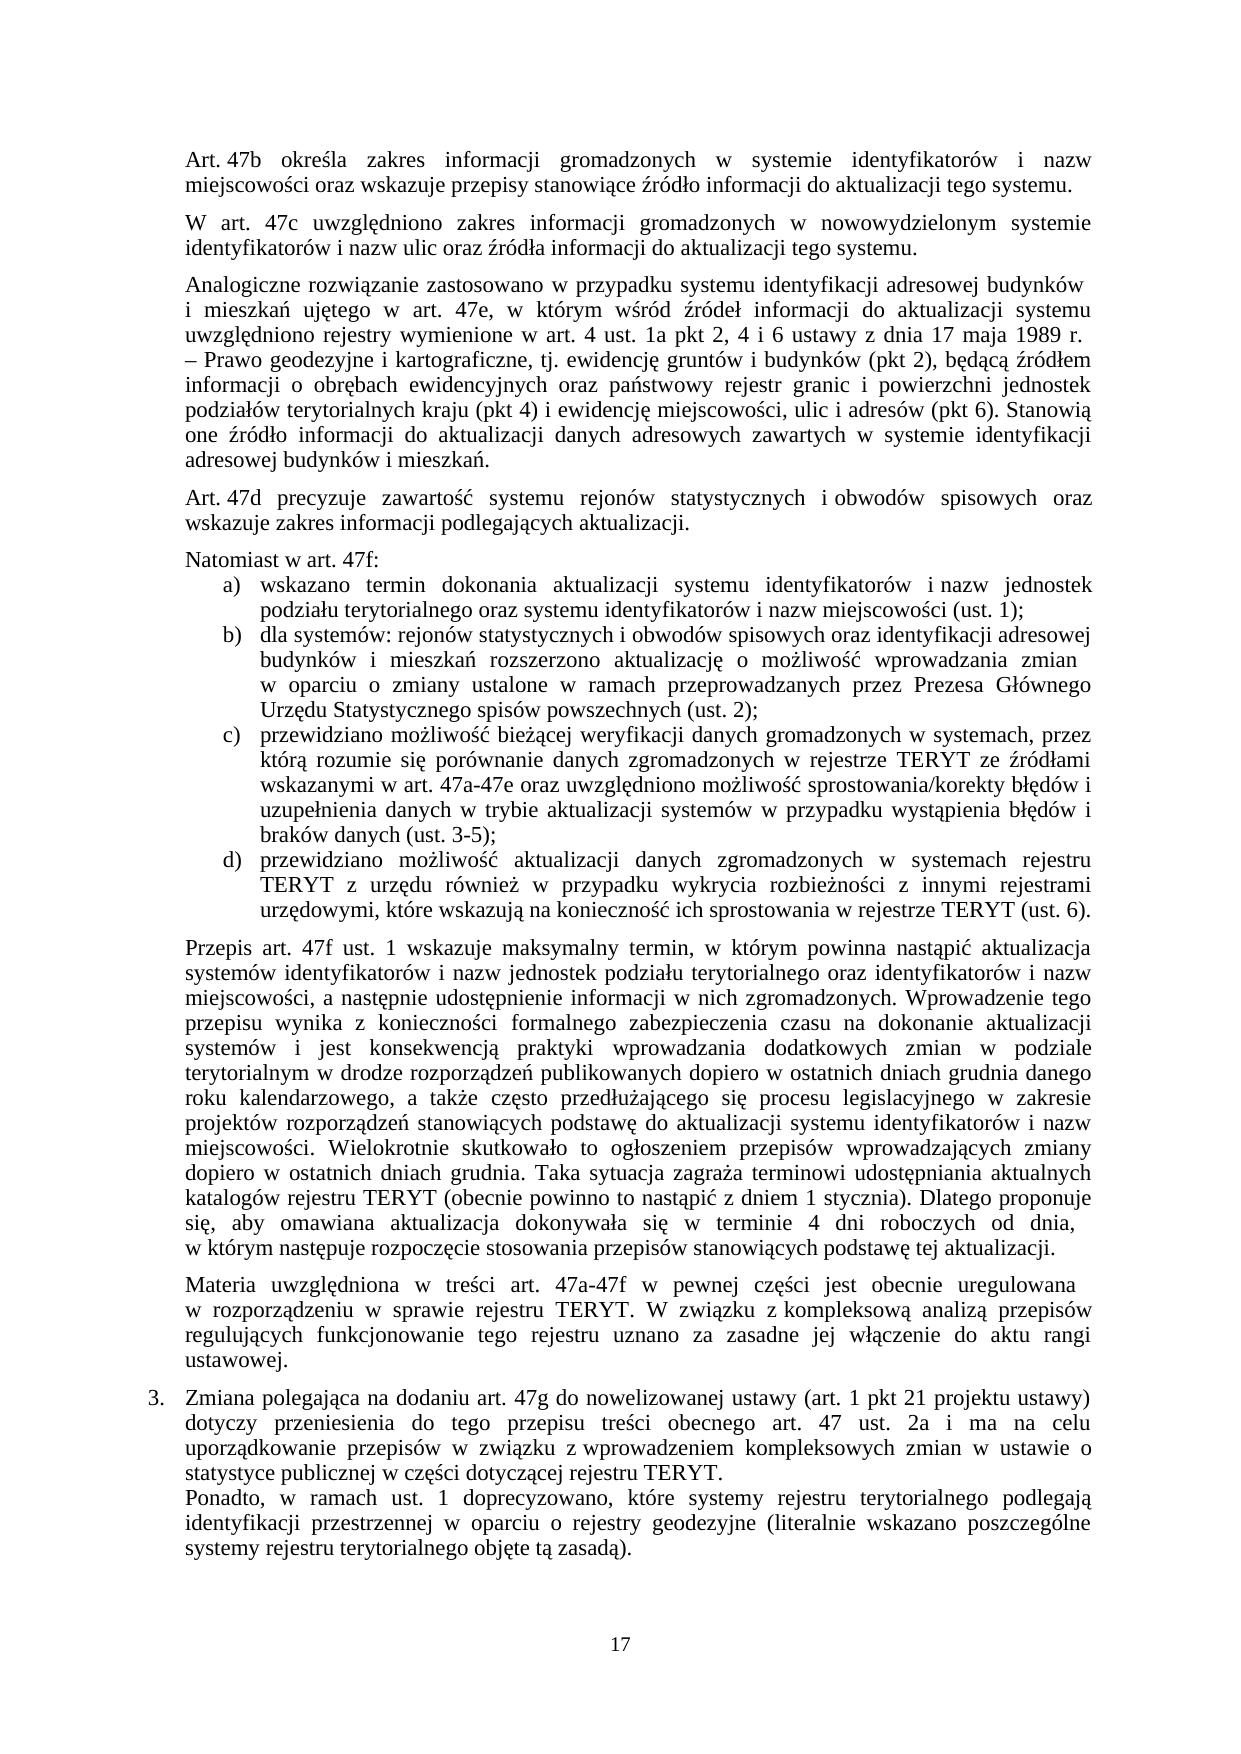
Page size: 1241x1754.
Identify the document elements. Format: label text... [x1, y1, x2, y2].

list Analogiczne rozwiązanie zastosowano w przypadku systemu identyfikacji adresowej budynków i mieszkań ujętego w art. 47e, w którym wśród źródeł informacji do aktualizacji systemu uwzględniono rejestry wymienione w art. 4 ust. 1a pkt 2, 4 i 6 ustawy z dnia 17 maja 1989 r. – Prawo geodezyjne i kartograficzne, tj. ewidencję gruntów i budynków (pkt 2), będącą źródłem informacji o obrębach ewidencyjnych oraz państwowy rejestr granic i powierzchni jednostek podziałów terytorialnych kraju (pkt 4) i ewidencję miejscowości, ulic i adresów (pkt 6). Stanowią one źródło informacji do aktualizacji danych adresowych zawartych w systemie identyfikacji adresowej budynków i mieszkań. [185, 273, 1093, 473]
list przewidziano możliwość aktualizacji danych zgromadzonych w systemach rejestru TERYT z urzędu również w przypadku wykrycia rozbieżności z innymi rejestrami urzędowymi, które wskazują na konieczność ich sprostowania w rejestrze TERYT (ust. 6). [223, 848, 1093, 923]
list Natomiast w art. 47f: [185, 548, 1093, 573]
list Art. 47b określa zakres informacji gromadzonych w systemie identyfikatorów i nazw miejscowości oraz wskazuje przepisy stanowiące źródło informacji do aktualizacji tego systemu. [185, 148, 1093, 198]
list wskazano termin dokonania aktualizacji systemu identyfikatorów i nazw jednostek podziału terytorialnego oraz systemu identyfikatorów i nazw miejscowości (ust. 1); [223, 573, 1093, 623]
text Przepis art. 47f ust. 1 wskazuje maksymalny termin, w którym powinna nastąpić aktualizacja systemów identyfikatorów i nazw jednostek podziału terytorialnego oraz identyfikatorów i nazw miejscowości, a następnie udostępnienie informacji w nich zgromadzonych. Wprowadzenie tego przepisu wynika z konieczności formalnego zabezpieczenia czasu na dokonanie aktualizacji systemów i jest konsekwencją praktyki wprowadzania dodatkowych zmian w podziale terytorialnym w drodze rozporządzeń publikowanych dopiero w ostatnich dniach grudnia danego roku kalendarzowego, a także często przedłużającego się procesu legislacyjnego w zakresie projektów rozporządzeń stanowiących podstawę do aktualizacji systemu identyfikatorów i nazw miejscowości. Wielokrotnie skutkowało to ogłoszeniem przepisów wprowadzających zmiany dopiero w ostatnich dniach grudnia. Taka sytuacja zagraża terminowi udostępniania aktualnych katalogów rejestru TERYT (obecnie powinno to nastąpić z dniem 1 stycznia). Dlatego proponuje się, aby omawiana aktualizacja dokonywała się w terminie 4 dni roboczych od dnia, w którym następuje rozpoczęcie stosowania przepisów stanowiących podstawę tej aktualizacji. [185, 935, 1093, 1260]
list Zmiana polegająca na dodaniu art. 47g do nowelizowanej ustawy (art. 1 pkt 21 projektu ustawy) dotyczy przeniesienia do tego przepisu treści obecnego art. 47 ust. 2a i ma na celu uporządkowanie przepisów w związku z wprowadzeniem kompleksowych zmian w ustawie o statystyce publicznej w części dotyczącej rejestru TERYT. [148, 1385, 1093, 1485]
list przewidziano możliwość bieżącej weryfikacji danych gromadzonych w systemach, przez którą rozumie się porównanie danych zgromadzonych w rejestrze TERYT ze źródłami wskazanymi w art. 47a-47e oraz uwzględniono możliwość sprostowania/korekty błędów i uzupełnienia danych w trybie aktualizacji systemów w przypadku wystąpienia błędów i braków danych (ust. 3-5); [223, 723, 1093, 848]
list Materia uwzględniona w treści art. 47a-47f w pewnej części jest obecnie uregulowana w rozporządzeniu w sprawie rejestru TERYT. W związku z kompleksową analizą przepisów regulujących funkcjonowanie tego rejestru uznano za zasadne jej włączenie do aktu rangi ustawowej. [185, 1273, 1093, 1373]
list W art. 47c uwzględniono zakres informacji gromadzonych w nowowydzielonym systemie identyfikatorów i nazw ulic oraz źródła informacji do aktualizacji tego systemu. [185, 210, 1093, 260]
list Art. 47d precyzuje zawartość systemu rejonów statystycznych i obwodów spisowych oraz wskazuje zakres informacji podlegających aktualizacji. [185, 485, 1093, 535]
list dla systemów: rejonów statystycznych i obwodów spisowych oraz identyfikacji adresowej budynków i mieszkań rozszerzono aktualizację o możliwość wprowadzania zmian w oparciu o zmiany ustalone w ramach przeprowadzanych przez Prezesa Głównego Urzędu Statystycznego spisów powszechnych (ust. 2); [223, 623, 1093, 723]
text Ponadto, w ramach ust. 1 doprecyzowano, które systemy rejestru terytorialnego podlegają identyfikacji przestrzennej w oparciu o rejestry geodezyjne (literalnie wskazano poszczególne systemy rejestru terytorialnego objęte tą zasadą). [185, 1485, 1093, 1560]
